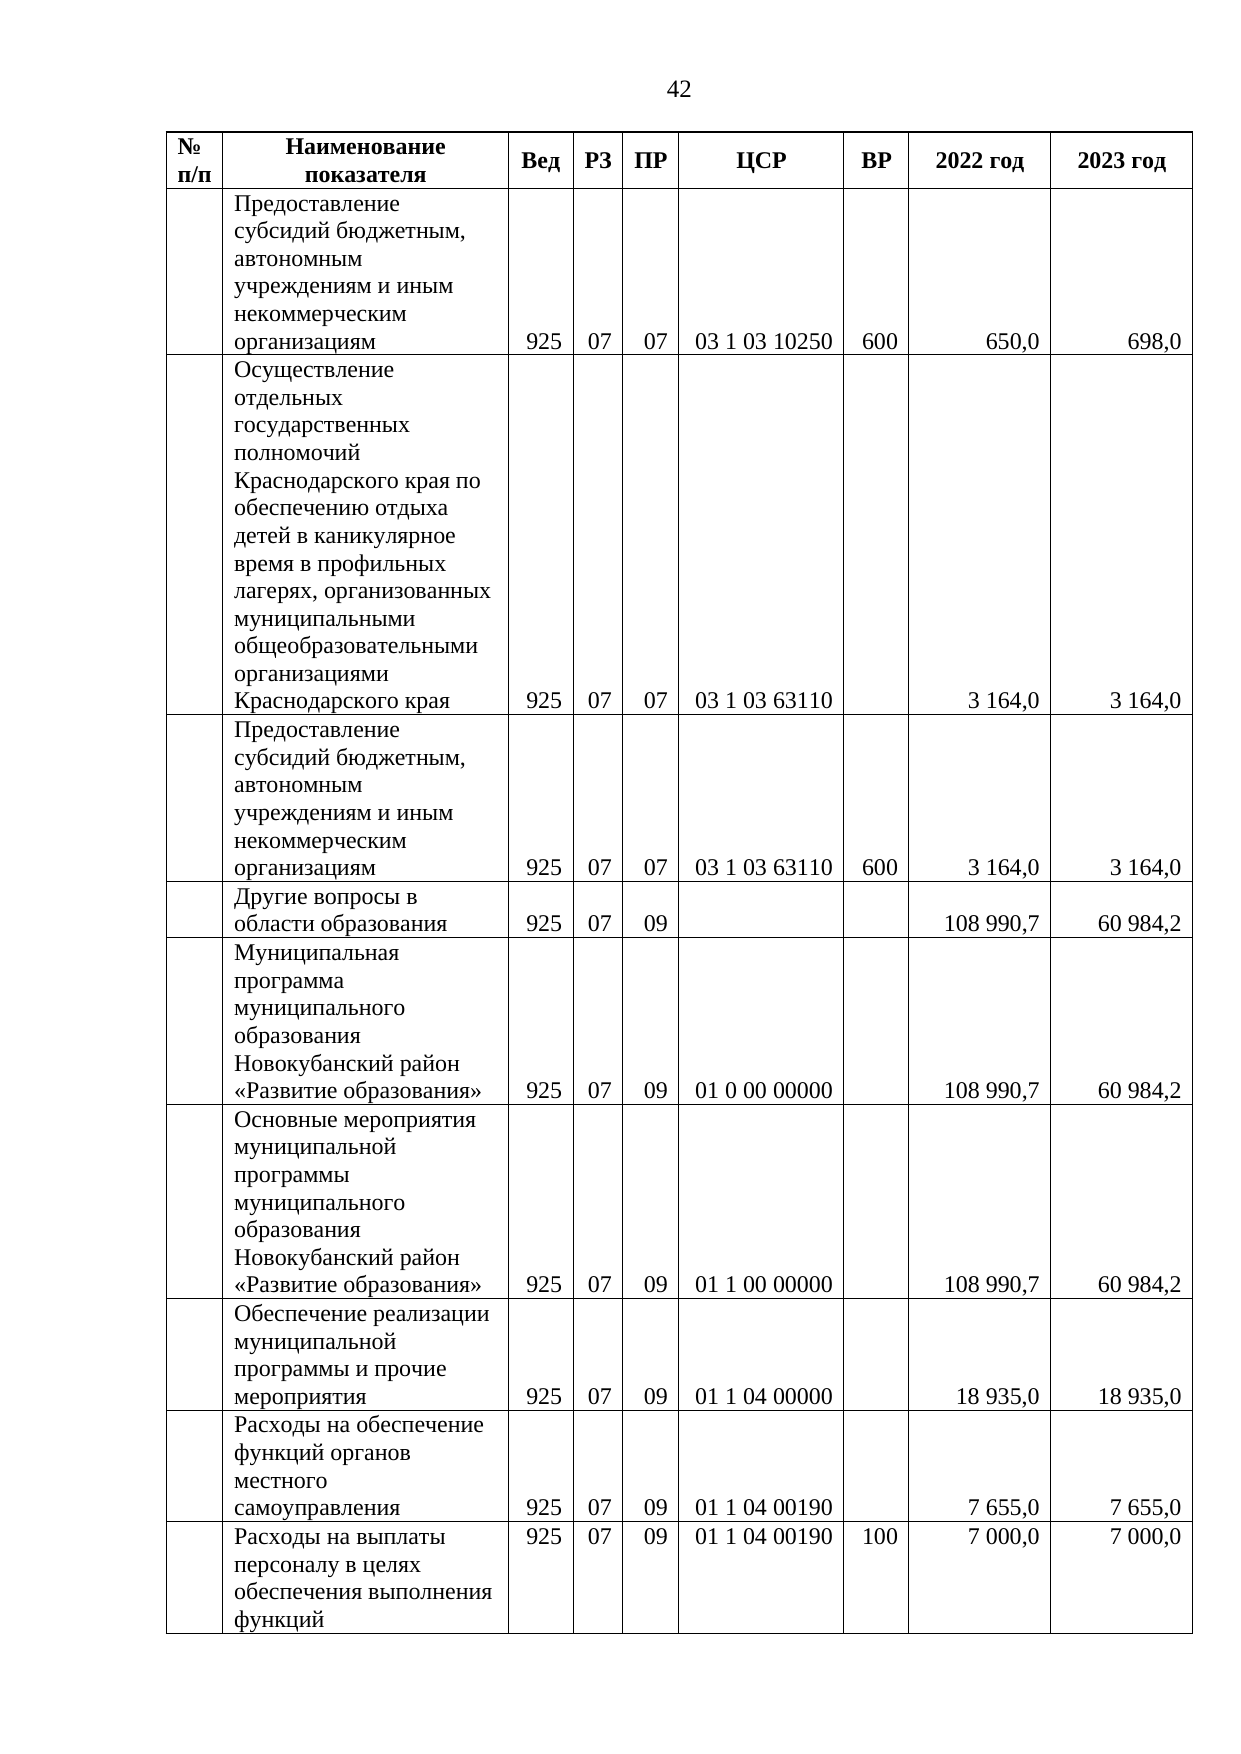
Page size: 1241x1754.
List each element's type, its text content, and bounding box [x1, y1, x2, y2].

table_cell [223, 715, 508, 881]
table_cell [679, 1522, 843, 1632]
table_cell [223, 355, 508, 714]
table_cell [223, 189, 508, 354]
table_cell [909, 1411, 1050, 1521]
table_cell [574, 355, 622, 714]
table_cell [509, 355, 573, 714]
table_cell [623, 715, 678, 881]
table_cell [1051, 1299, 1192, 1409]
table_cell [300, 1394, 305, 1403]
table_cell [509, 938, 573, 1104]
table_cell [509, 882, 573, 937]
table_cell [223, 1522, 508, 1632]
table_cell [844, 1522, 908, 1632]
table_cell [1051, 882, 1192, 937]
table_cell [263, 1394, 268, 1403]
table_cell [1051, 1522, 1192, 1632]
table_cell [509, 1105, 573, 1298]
table_header 2022 год [909, 133, 1050, 188]
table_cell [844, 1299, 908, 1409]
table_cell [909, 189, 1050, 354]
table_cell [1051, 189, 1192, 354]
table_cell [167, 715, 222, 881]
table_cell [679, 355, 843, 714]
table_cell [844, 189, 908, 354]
table_header № п/п [167, 133, 222, 188]
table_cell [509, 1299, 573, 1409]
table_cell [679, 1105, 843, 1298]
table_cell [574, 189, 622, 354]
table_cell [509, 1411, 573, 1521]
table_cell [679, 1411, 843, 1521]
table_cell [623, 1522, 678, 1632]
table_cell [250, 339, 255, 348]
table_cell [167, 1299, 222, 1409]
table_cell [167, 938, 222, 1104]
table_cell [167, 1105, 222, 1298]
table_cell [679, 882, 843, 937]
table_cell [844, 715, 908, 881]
table_header Наименование показателя [223, 133, 508, 188]
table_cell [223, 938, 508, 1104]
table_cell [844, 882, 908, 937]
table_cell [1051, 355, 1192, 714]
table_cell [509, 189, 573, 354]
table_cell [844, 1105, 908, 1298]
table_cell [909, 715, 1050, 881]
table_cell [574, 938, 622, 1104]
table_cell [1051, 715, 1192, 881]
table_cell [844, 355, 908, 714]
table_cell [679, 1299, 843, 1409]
table_header 2023 год [1051, 133, 1192, 188]
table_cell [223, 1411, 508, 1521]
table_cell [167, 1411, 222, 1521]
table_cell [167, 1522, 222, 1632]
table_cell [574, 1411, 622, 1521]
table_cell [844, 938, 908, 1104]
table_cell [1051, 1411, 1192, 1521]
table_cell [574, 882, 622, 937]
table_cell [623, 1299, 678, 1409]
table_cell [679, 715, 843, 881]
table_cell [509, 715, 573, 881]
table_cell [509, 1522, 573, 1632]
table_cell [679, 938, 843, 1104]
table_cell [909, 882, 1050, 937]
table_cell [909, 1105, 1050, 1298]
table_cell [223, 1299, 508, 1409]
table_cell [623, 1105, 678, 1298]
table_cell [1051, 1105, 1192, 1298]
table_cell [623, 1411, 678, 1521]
table_header Вед [509, 133, 573, 188]
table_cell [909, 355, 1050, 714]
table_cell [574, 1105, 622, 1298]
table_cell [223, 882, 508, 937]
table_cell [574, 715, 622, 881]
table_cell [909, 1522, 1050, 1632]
table_header ПР [623, 133, 678, 188]
table_header РЗ [574, 133, 622, 188]
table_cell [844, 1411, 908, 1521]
table_header ВР [844, 133, 908, 188]
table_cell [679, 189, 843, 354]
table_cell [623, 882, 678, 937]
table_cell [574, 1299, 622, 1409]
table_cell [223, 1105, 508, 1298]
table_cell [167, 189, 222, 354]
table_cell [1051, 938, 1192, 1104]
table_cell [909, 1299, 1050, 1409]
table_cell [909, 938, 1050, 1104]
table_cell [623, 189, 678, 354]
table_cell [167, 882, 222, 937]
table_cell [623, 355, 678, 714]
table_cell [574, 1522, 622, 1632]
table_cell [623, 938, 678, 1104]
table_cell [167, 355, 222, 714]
table_header ЦСР [679, 133, 843, 188]
